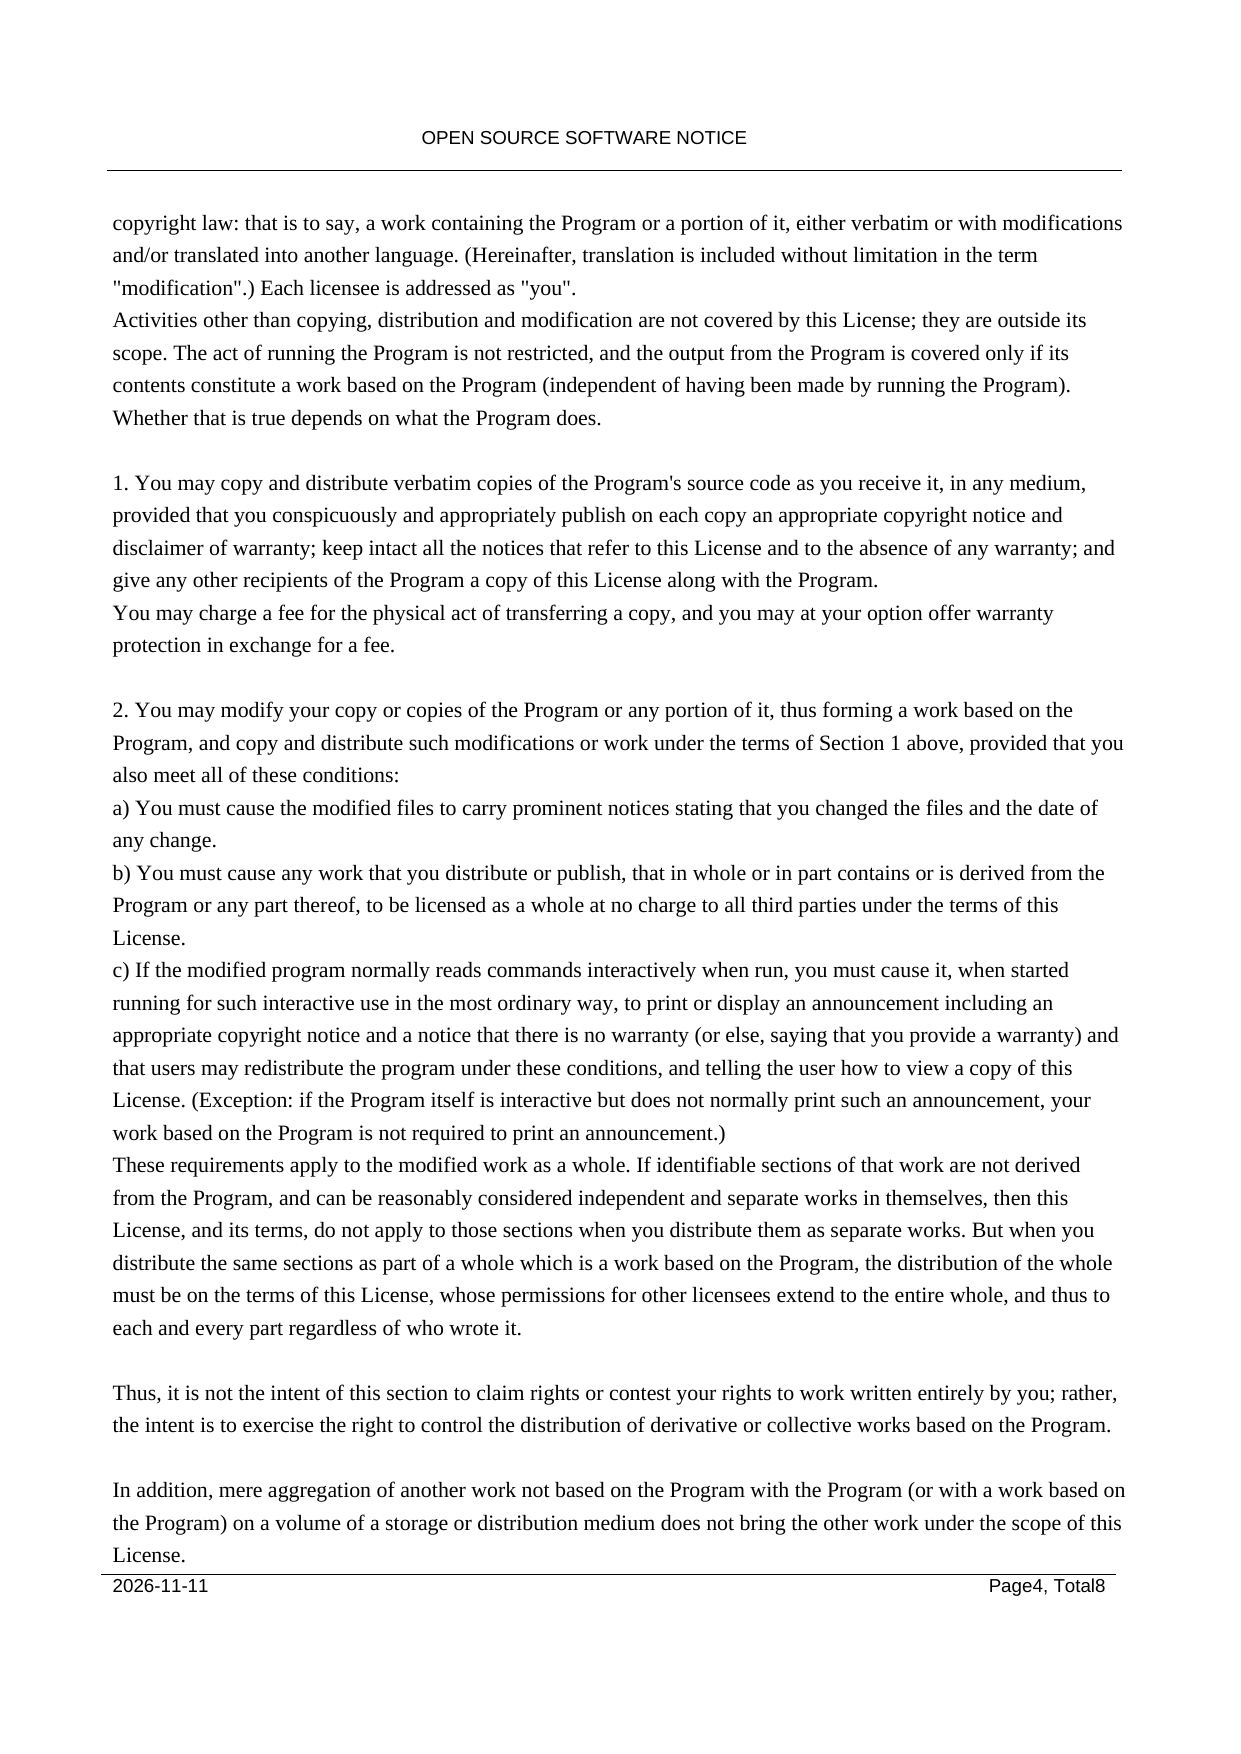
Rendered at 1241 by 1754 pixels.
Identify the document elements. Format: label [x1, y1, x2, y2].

text [112, 206, 1128, 1571]
